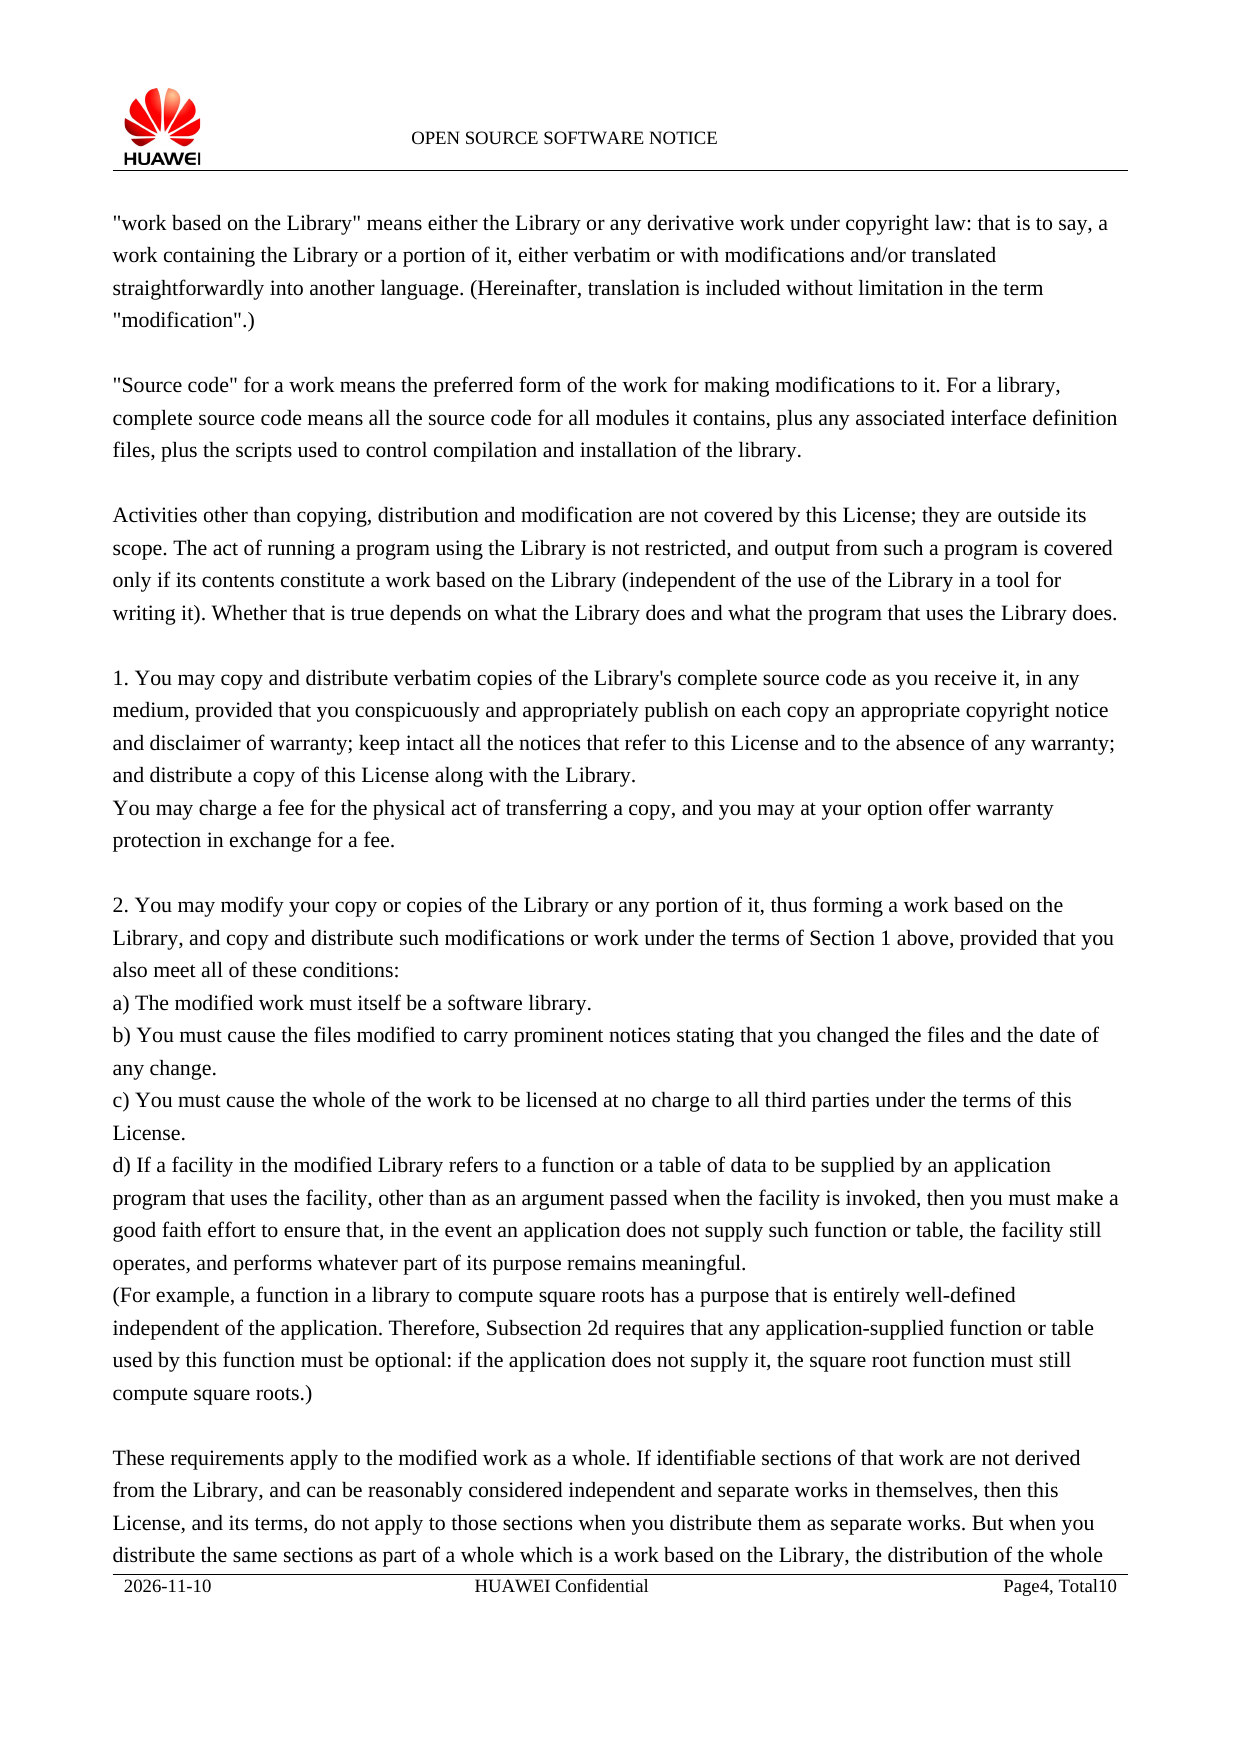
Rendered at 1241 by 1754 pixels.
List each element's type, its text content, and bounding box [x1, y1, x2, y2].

picture [124, 88, 201, 165]
